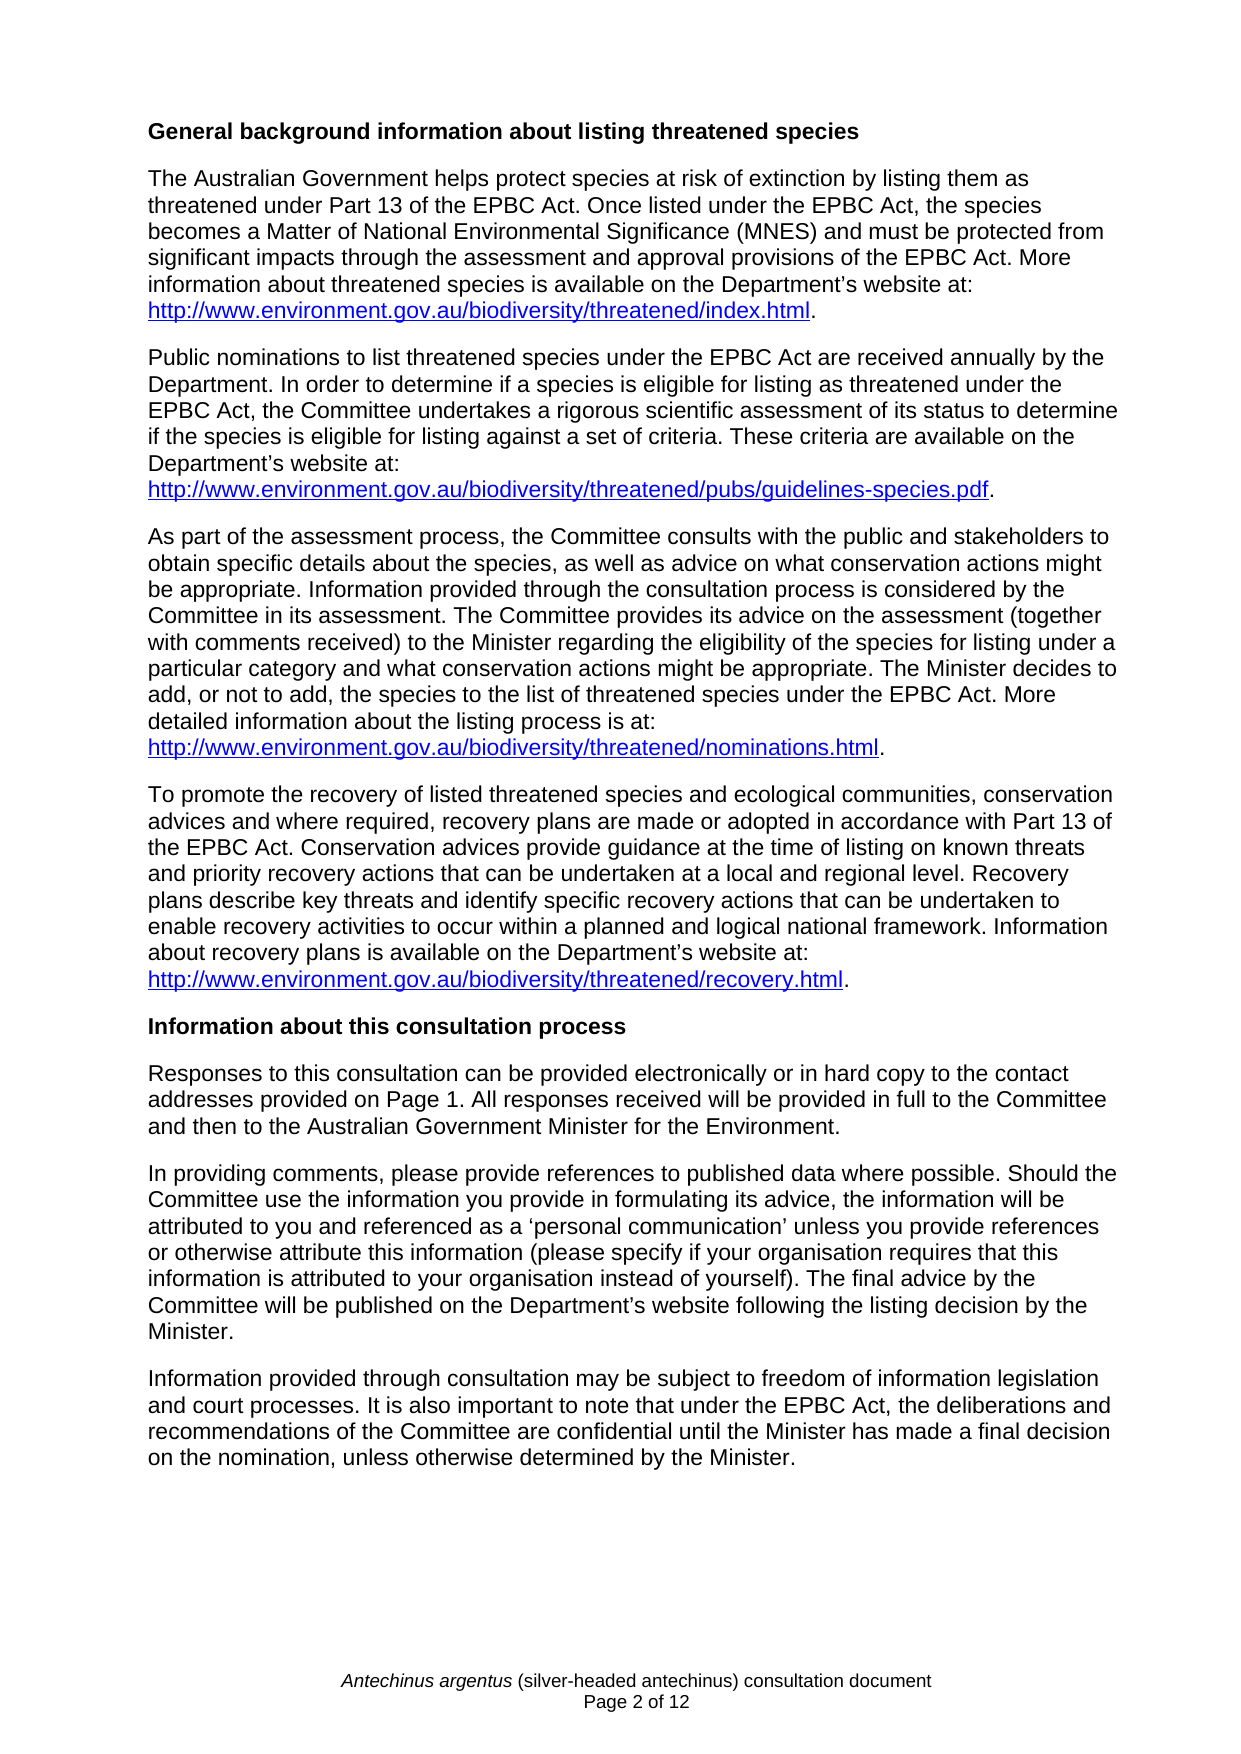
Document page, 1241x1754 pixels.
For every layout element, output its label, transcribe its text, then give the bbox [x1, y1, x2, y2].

text Information about this consultation process [148, 1013, 1125, 1039]
text The Australian Government helps protect species at risk of extinction by listing them as threatened under Part 13 of the EPBC Act. Once listed under the EPBC Act, the species becomes a Matter of National Environmental Significance (MNES) and must be protected from significant impacts through the assessment and approval provisions of the EPBC Act. More information about threatened species is available on the Department’s website at: [148, 165, 1125, 297]
text http://www.environment.gov.au/biodiversity/threatened/index.html. [148, 297, 1125, 323]
text Responses to this consultation can be provided electronically or in hard copy to the contact addresses provided on Page 1. All responses received will be provided in full to the Committee and then to the Australian Government Minister for the Environment. [148, 1060, 1125, 1139]
text Information provided through consultation may be subject to freedom of information legislation and court processes. It is also important to note that under the EPBC Act, the deliberations and recommendations of the Committee are confidential until the Minister has made a final decision on the nomination, unless otherwise determined by the Minister. [148, 1365, 1125, 1471]
text Public nominations to list threatened species under the EPBC Act are received annually by the Department. In order to determine if a species is eligible for listing as threatened under the EPBC Act, the Committee undertakes a rigorous scientific assessment of its status to determine if the species is eligible for listing against a set of criteria. These criteria are available on the Department’s website at: http://www.environment.gov.au/biodiversity/threatened/pubs/guidelines-species.pdf. [148, 344, 1125, 502]
text In providing comments, please provide references to published data where possible. Should the Committee use the information you provide in formulating its advice, the information will be attributed to you and referenced as a ‘personal communication’ unless you provide references or otherwise attribute this information (please specify if your organisation requires that this information is attributed to your organisation instead of yourself). The final advice by the Committee will be published on the Department’s website following the listing decision by the Minister. [148, 1160, 1125, 1344]
text As part of the assessment process, the Committee consults with the public and stakeholders to obtain specific details about the species, as well as advice on what conservation actions might be appropriate. Information provided through the consultation process is considered by the Committee in its assessment. The Committee provides its advice on the assessment (together with comments received) to the Minister regarding the eligibility of the species for listing under a particular category and what conservation actions might be appropriate. The Minister decides to add, or not to add, the species to the list of threatened species under the EPBC Act. More detailed information about the listing process is at: http://www.environment.gov.au/biodiversity/threatened/nominations.html. [148, 523, 1125, 760]
text General background information about listing threatened species [148, 118, 1125, 144]
text To promote the recovery of listed threatened species and ecological communities, conservation advices and where required, recovery plans are made or adopted in accordance with Part 13 of the EPBC Act. Conservation advices provide guidance at the time of listing on known threats and priority recovery actions that can be undertaken at a local and regional level. Recovery plans describe key threats and identify specific recovery actions that can be undertaken to enable recovery activities to occur within a planned and logical national framework. Information about recovery plans is available on the Department’s website at: http://www.environment.gov.au/biodiversity/threatened/recovery.html. [148, 781, 1125, 992]
